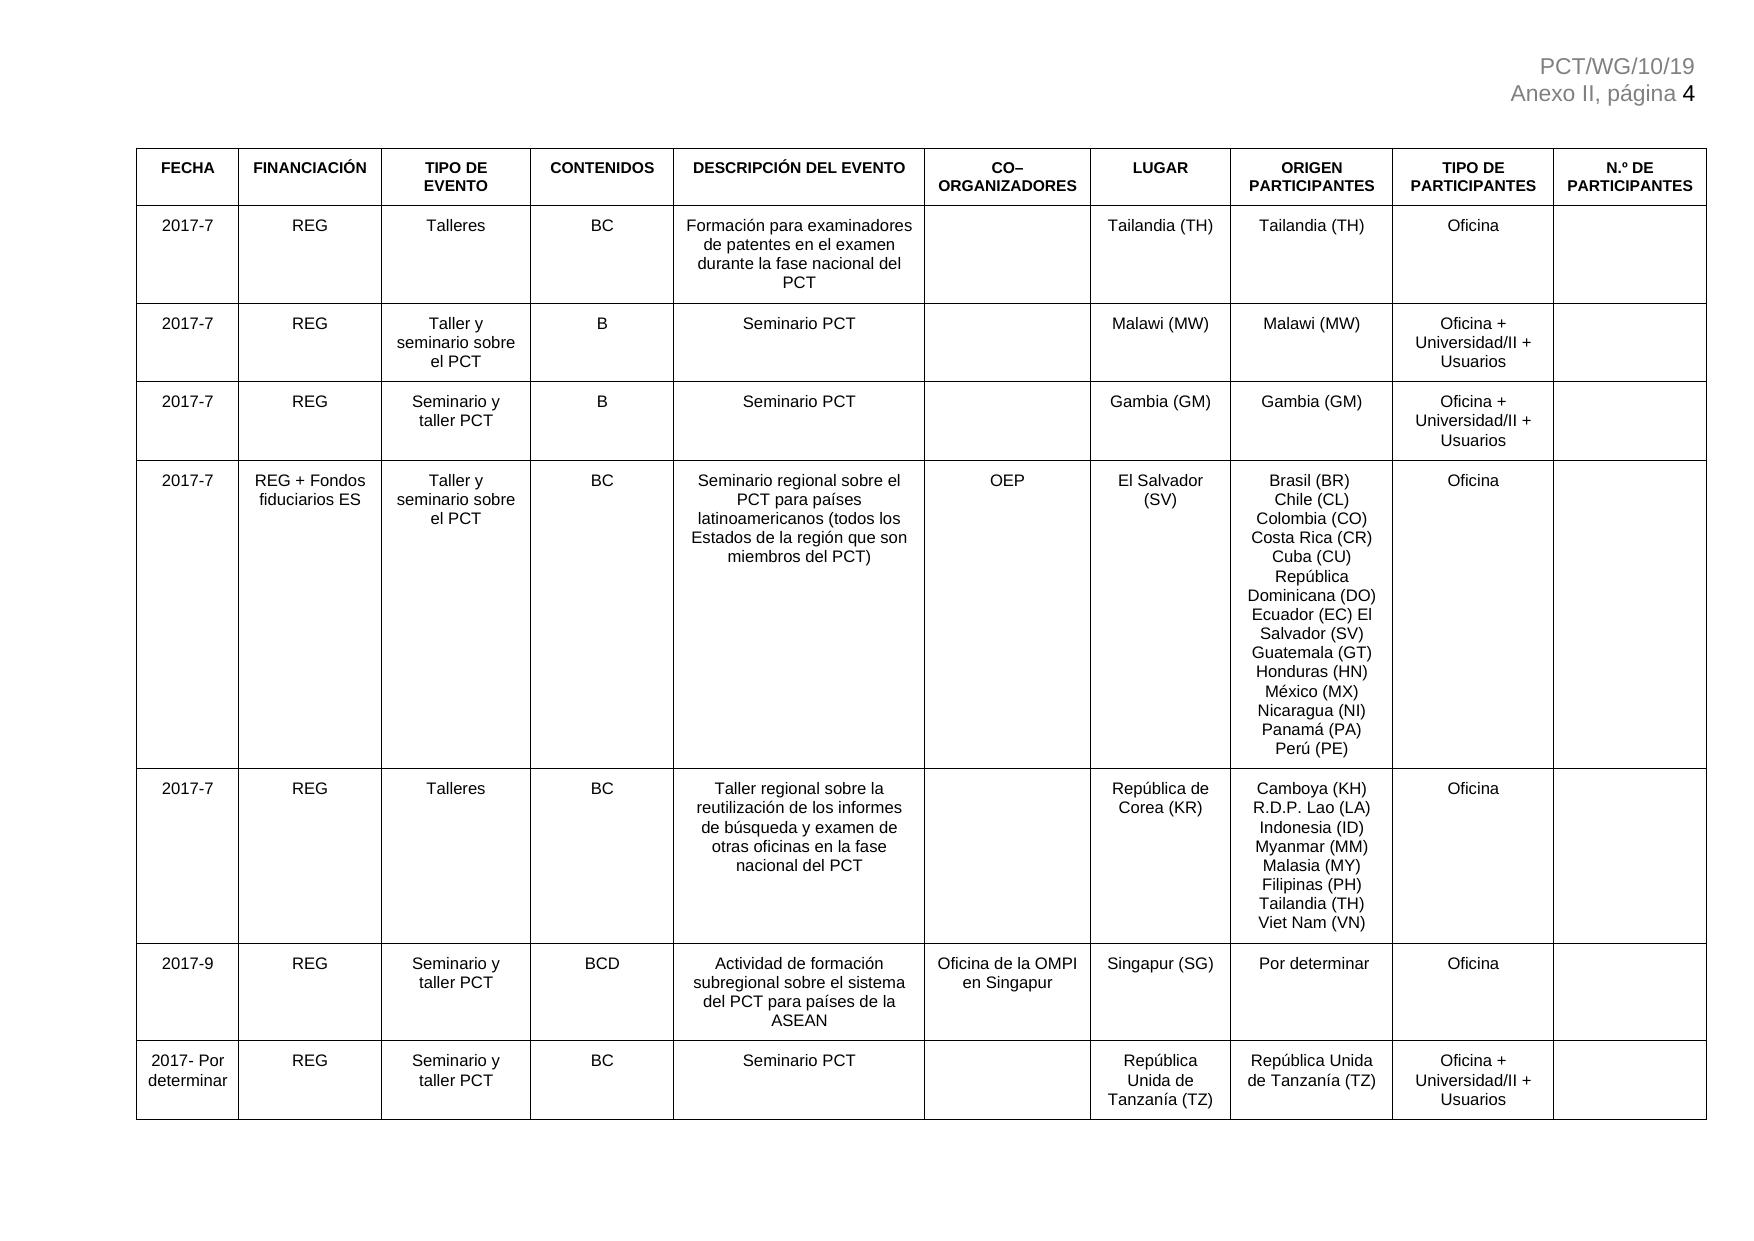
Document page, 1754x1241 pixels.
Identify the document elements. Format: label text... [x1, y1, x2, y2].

table_cell República de Corea (KR) [1091, 769, 1230, 942]
table_cell Tailandia (TH) [1091, 206, 1230, 302]
table_cell Formación para examinadores de patentes en el examen durante la fase nacional del PCT [674, 206, 924, 302]
table_cell Tailandia (TH) [1231, 206, 1392, 302]
table_cell Oficina [1393, 461, 1553, 768]
table_cell REG [239, 769, 381, 942]
table_header N.º DE PARTICIPANTES [1554, 149, 1706, 205]
table_cell B [531, 382, 673, 459]
table_cell 2017-7 [137, 304, 238, 381]
table_cell Seminario PCT [674, 304, 924, 381]
table_header ORIGEN PARTICIPANTES [1231, 149, 1392, 205]
table_cell Camboya (KH) R.D.P. Lao (LA) Indonesia (ID) Myanmar (MM) Malasia (MY) Filipinas (PH) Tailandia (TH) Viet Nam (VN) [1231, 769, 1392, 942]
table_header TIPO DE EVENTO [382, 149, 530, 205]
table_cell Taller y seminario sobre el PCT [382, 461, 530, 768]
table_cell 2017-9 [137, 944, 238, 1040]
table_cell Seminario y taller PCT [382, 1041, 530, 1119]
table_cell Seminario y taller PCT [382, 944, 530, 1040]
table_header CONTENIDOS [531, 149, 673, 205]
table_cell 2017-7 [137, 206, 238, 302]
table_header CO–ORGANIZADORES [925, 149, 1090, 205]
table_cell 2017-7 [137, 382, 238, 459]
table_cell Brasil (BR) Chile (CL) Colombia (CO) Costa Rica (CR) Cuba (CU) República Dominicana (DO) Ecuador (EC) El Salvador (SV) Guatemala (GT) Honduras (HN) México (MX) Nicaragua (NI) Panamá (PA) Perú (PE) [1231, 461, 1392, 768]
table_cell Por determinar [1231, 944, 1392, 1040]
table_header DESCRIPCIÓN DEL EVENTO [674, 149, 924, 205]
table_cell [1554, 769, 1706, 942]
table_cell B [531, 304, 673, 381]
table_cell [1554, 944, 1706, 1040]
table_cell [925, 1041, 1090, 1119]
table_cell REG [239, 944, 381, 1040]
table_cell Oficina + Universidad/II + Usuarios [1393, 1041, 1553, 1119]
table_cell El Salvador (SV) [1091, 461, 1230, 768]
table_cell REG [239, 304, 381, 381]
table_cell Oficina + Universidad/II + Usuarios [1393, 382, 1553, 459]
table_header LUGAR [1091, 149, 1230, 205]
table_cell 2017-7 [137, 461, 238, 768]
table_cell [925, 769, 1090, 942]
table_cell Malawi (MW) [1091, 304, 1230, 381]
table_header FECHA [137, 149, 238, 205]
table_cell 2017- Por determinar [137, 1041, 238, 1119]
table_cell [1554, 382, 1706, 459]
table_cell [925, 206, 1090, 302]
table_cell Taller regional sobre la reutilización de los informes de búsqueda y examen de otras oficinas en la fase nacional del PCT [674, 769, 924, 942]
table_cell Oficina [1393, 206, 1553, 302]
table_cell Seminario y taller PCT [382, 382, 530, 459]
table_cell Oficina [1393, 944, 1553, 1040]
table_cell Oficina de la OMPI en Singapur [925, 944, 1090, 1040]
table_cell 2017-7 [137, 769, 238, 942]
table_cell Talleres [382, 206, 530, 302]
table_cell Seminario regional sobre el PCT para países latinoamericanos (todos los Estados de la región que son miembros del PCT) [674, 461, 924, 768]
table_cell República Unida de Tanzanía (TZ) [1231, 1041, 1392, 1119]
table_cell BC [531, 769, 673, 942]
table_cell Gambia (GM) [1091, 382, 1230, 459]
table_cell [1554, 206, 1706, 302]
table_header TIPO DE PARTICIPANTES [1393, 149, 1553, 205]
table_cell Singapur (SG) [1091, 944, 1230, 1040]
table_cell Actividad de formación subregional sobre el sistema del PCT para países de la ASEAN [674, 944, 924, 1040]
table_cell [925, 382, 1090, 459]
table_cell Seminario PCT [674, 382, 924, 459]
table_cell OEP [925, 461, 1090, 768]
table_cell [1554, 1041, 1706, 1119]
table_cell REG [239, 206, 381, 302]
table_cell BC [531, 1041, 673, 1119]
table_cell [1554, 304, 1706, 381]
table_cell BCD [531, 944, 673, 1040]
table_cell Malawi (MW) [1231, 304, 1392, 381]
table_cell Taller y seminario sobre el PCT [382, 304, 530, 381]
table_cell Oficina + Universidad/II + Usuarios [1393, 304, 1553, 381]
table_cell República Unida de Tanzanía (TZ) [1091, 1041, 1230, 1119]
table_cell REG [239, 382, 381, 459]
table_cell BC [531, 461, 673, 768]
table_cell Gambia (GM) [1231, 382, 1392, 459]
table_cell [1554, 461, 1706, 768]
table_cell Oficina [1393, 769, 1553, 942]
table_cell [925, 304, 1090, 381]
table_cell REG [239, 1041, 381, 1119]
table_cell BC [531, 206, 673, 302]
table_cell REG + Fondos fiduciarios ES [239, 461, 381, 768]
table_cell Seminario PCT [674, 1041, 924, 1119]
table_header FINANCIACIÓN [239, 149, 381, 205]
table_cell Talleres [382, 769, 530, 942]
